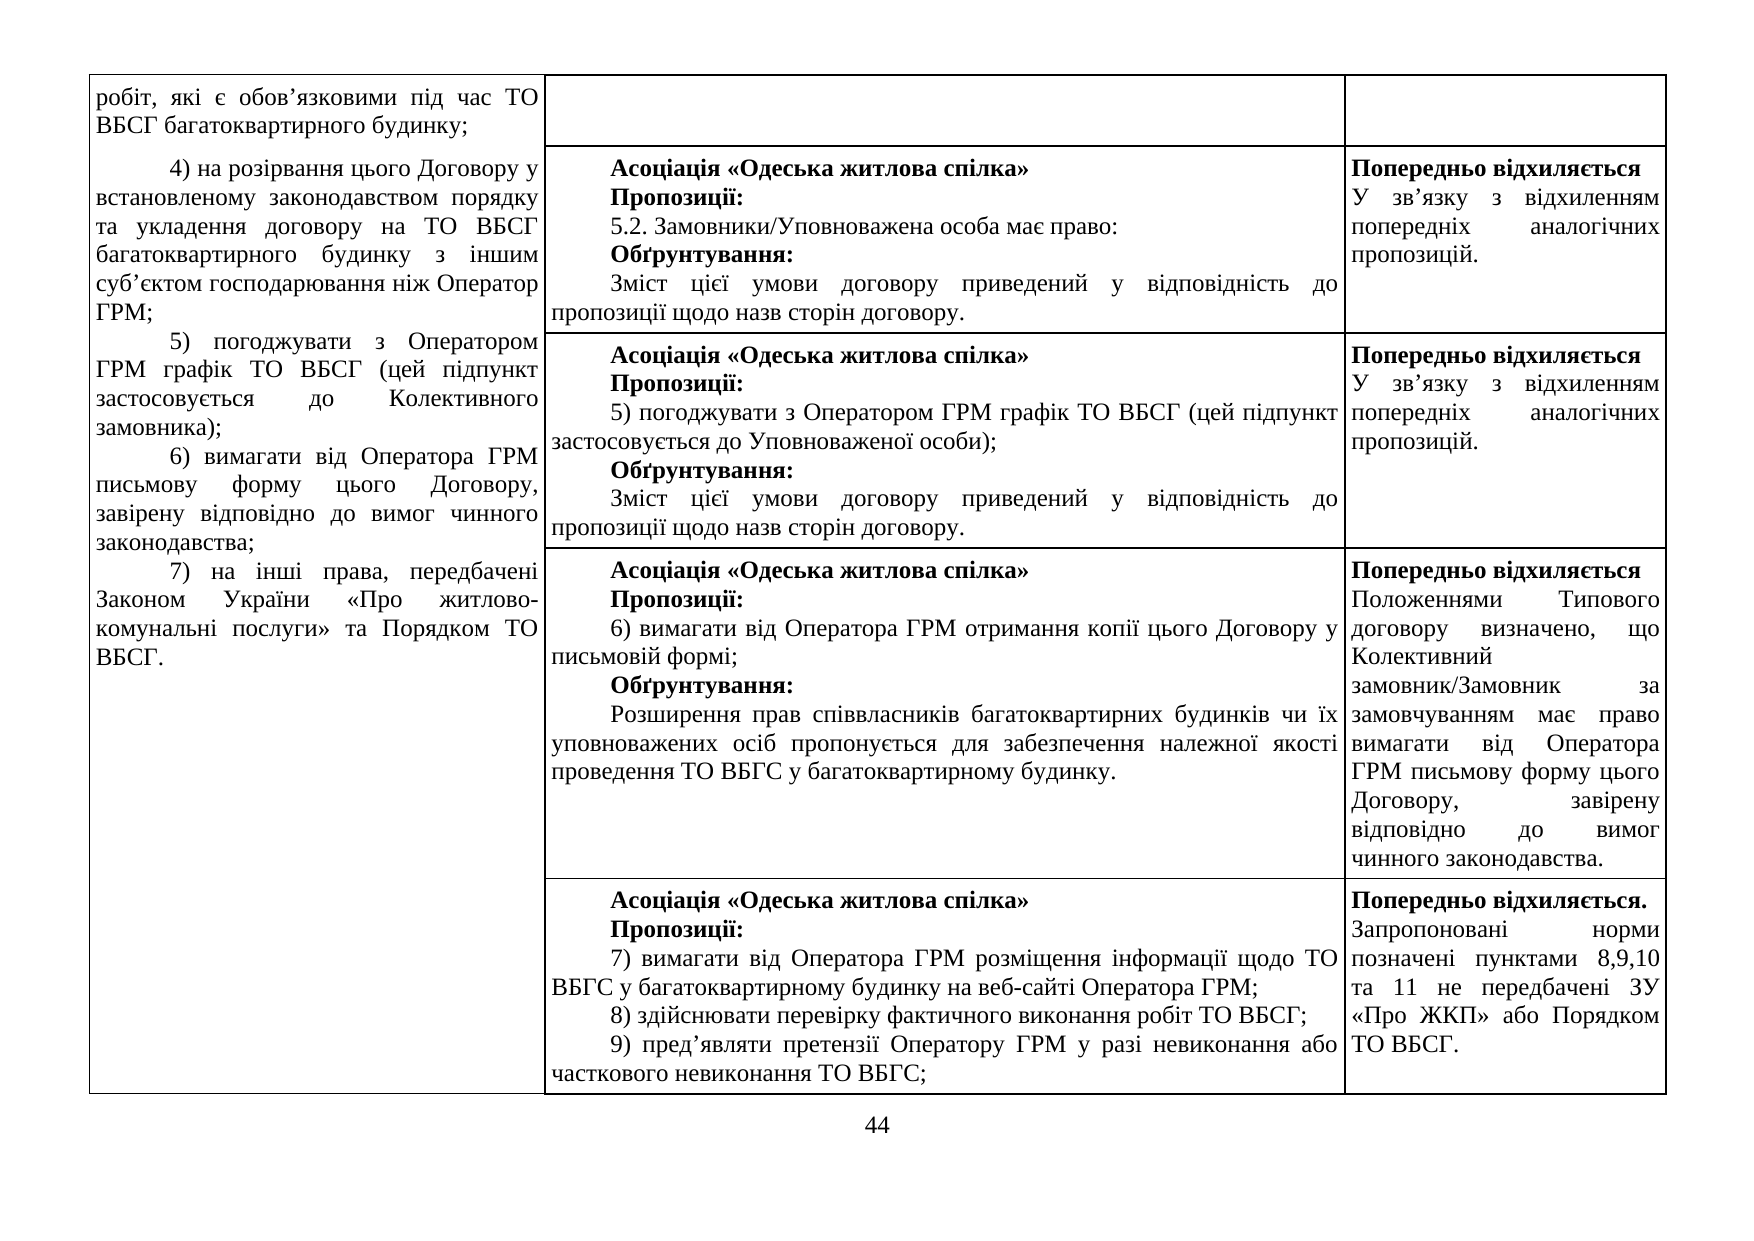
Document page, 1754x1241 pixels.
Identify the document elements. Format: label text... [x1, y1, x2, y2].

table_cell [90, 75, 544, 145]
table_cell Попередньо відхиляється У зв’язку з відхиленням попередніх аналогічних пропозицій. [1346, 334, 1665, 547]
table_cell Асоціація «Одеська житлова спілка» Пропозиції: 5) погоджувати з Оператором ГРМ графік ТО ВБСГ (цей підпункт застосовується до Уповноваженої особи); Обґрунтування: Зміст цієї умови договору приведений у відповідність до пропозиції щодо назв сторін договору. [546, 334, 1344, 547]
table_cell Попередньо відхиляється У зв’язку з відхиленням попередніх аналогічних пропозицій. [1346, 147, 1665, 332]
table_cell Попередньо відхиляється Положеннями Типового договору визначено, що Колективний замовник/Замовник за замовчуванням має право вимагати від Оператора ГРМ письмову форму цього Договору, завірену відповідно до вимог чинного законодавства. [1346, 549, 1665, 878]
table_cell Асоціація «Одеська житлова спілка» Пропозиції: 5.2. Замовники/Уповноважена особа має право: Обґрунтування: Зміст цієї умови договору приведений у відповідність до пропозиції щодо назв сторін договору. [546, 147, 1344, 332]
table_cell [546, 76, 1344, 145]
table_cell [1346, 879, 1665, 1093]
table_cell 4) на розірвання цього Договору у встановленому законодавством порядку та укладення договору на ТО ВБСГ багатоквартирного будинку з іншим суб’єктом господарювання ніж Оператор ГРМ; 5) погоджувати з Оператором ГРМ графік ТО ВБСГ (цей підпункт застосовується до Колективного замовника); 6) вимагати від Оператора ГРМ письмову форму цього Договору, завірену відповідно до вимог чинного законодавства; 7) на інші права, передбачені Законом України «Про житлово-комунальні послуги» та Порядком ТО ВБСГ. [90, 145, 544, 1093]
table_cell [546, 879, 1344, 1093]
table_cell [1346, 76, 1665, 145]
table_cell Асоціація «Одеська житлова спілка» Пропозиції: 6) вимагати від Оператора ГРМ отримання копії цього Договору у письмовій формі; Обґрунтування: Розширення прав співвласників багатоквартирних будинків чи їх уповноважених осіб пропонується для забезпечення належної якості проведення ТО ВБГС у багатоквартирному будинку. [546, 549, 1344, 878]
